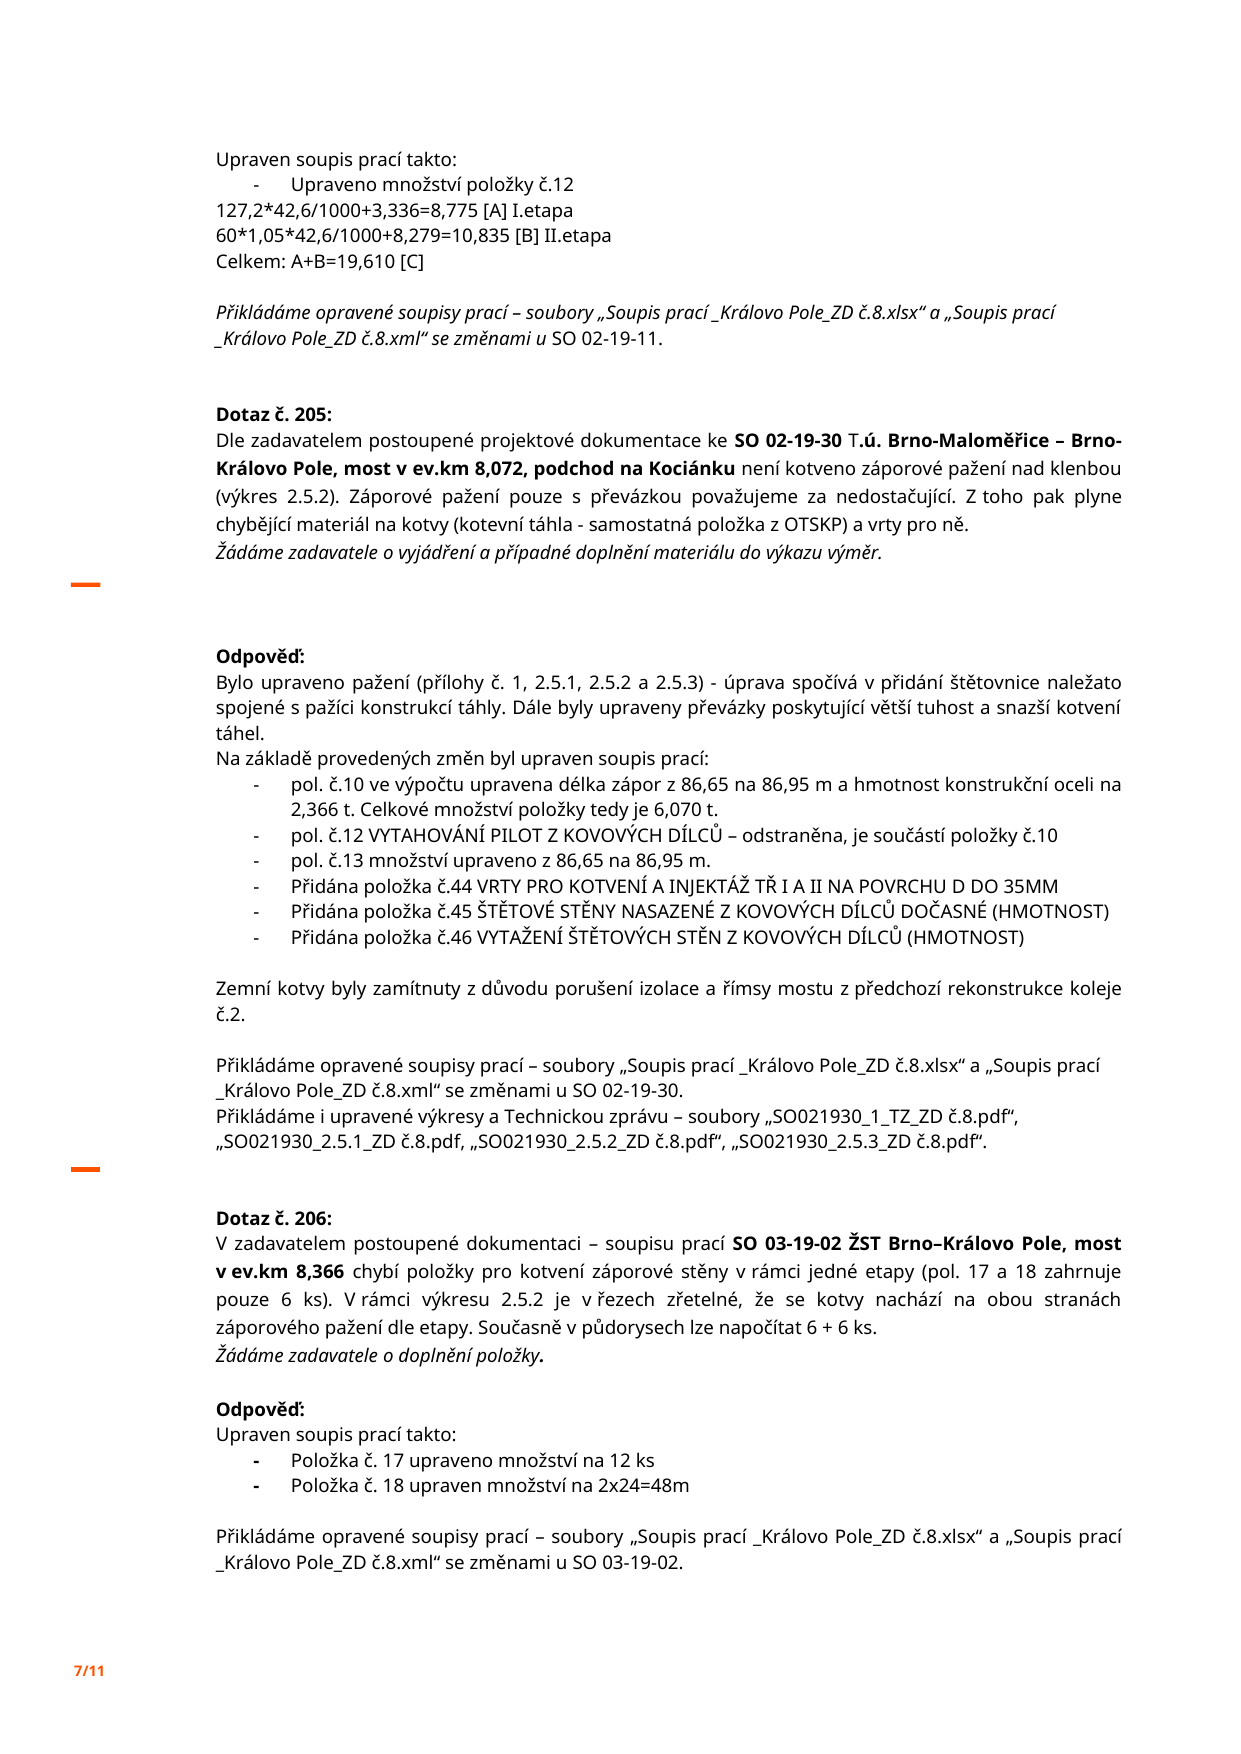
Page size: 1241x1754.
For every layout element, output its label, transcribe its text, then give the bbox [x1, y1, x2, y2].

list pol. č.10 ve výpočtu upravena délka zápor z 86,65 na 86,95 m a hmotnost konstrukční oceli na 2,366 t. Celkové množství položky tedy je 6,070 t. [253, 771, 1122, 822]
text Zemní kotvy byly zamítnuty z důvodu porušení izolace a římsy mostu z předchozí rekonstrukce koleje č.2. [216, 975, 1122, 1026]
text Odpověď: [216, 1396, 1122, 1422]
list Položka č. 17 upraveno množství na 12 ks [253, 1447, 1122, 1473]
text Přikládáme opravené soupisy prací – soubory „Soupis prací _Královo Pole_ZD č.8.xlsx“ a „Soupis prací _Královo Pole_ZD č.8.xml“ se změnami u SO 02-19-11. [216, 299, 1122, 350]
list pol. č.13 množství upraveno z 86,65 na 86,95 m. [253, 848, 1122, 873]
text Přikládáme opravené soupisy prací – soubory „Soupis prací _Královo Pole_ZD č.8.xlsx“ a „Soupis prací _Královo Pole_ZD č.8.xml“ se změnami u SO 03-19-02. [216, 1524, 1122, 1575]
text Upraven soupis prací takto: [216, 1422, 1122, 1447]
text Upraven soupis prací takto: [216, 146, 1122, 172]
text Celkem: A+B=19,610 [C] [216, 248, 1122, 274]
list Upraveno množství položky č.12 [253, 172, 1122, 197]
list Přidána položka č.44 VRTY PRO KOTVENÍ A INJEKTÁŽ TŘ I A II NA POVRCHU D DO 35MM [253, 873, 1122, 899]
text Žádáme zadavatele o doplnění položky. [216, 1343, 1122, 1368]
list Přidána položka č.45 ŠTĚTOVÉ STĚNY NASAZENÉ Z KOVOVÝCH DÍLCŮ DOČASNÉ (HMOTNOST) [253, 899, 1122, 924]
text Na základě provedených změn byl upraven soupis prací: [216, 746, 1122, 771]
list Přidána položka č.46 VYTAŽENÍ ŠTĚTOVÝCH STĚN Z KOVOVÝCH DÍLCŮ (HMOTNOST) [253, 924, 1122, 950]
text Odpověď: [216, 643, 1122, 669]
text Dotaz č. 206: [216, 1205, 1122, 1231]
list pol. č.12 VYTAHOVÁNÍ PILOT Z KOVOVÝCH DÍLCŮ – odstraněna, je součástí položky č.10 [253, 822, 1122, 848]
text V zadavatelem postoupené dokumentaci – soupisu prací SO 03-19-02 ŽST Brno–Královo Pole, most v ev.km 8,366 chybí položky pro kotvení záporové stěny v rámci jedné etapy (pol. 17 a 18 zahrnuje pouze 6 ks). V rámci výkresu 2.5.2 je v řezech zřetelné, že se kotvy nachází na obou stranách záporového pažení dle etapy. Současně v půdorysech lze napočítat 6 + 6 ks. [216, 1231, 1122, 1340]
text Přikládáme opravené soupisy prací – soubory „Soupis prací _Královo Pole_ZD č.8.xlsx“ a „Soupis prací _Královo Pole_ZD č.8.xml“ se změnami u SO 02-19-30. [216, 1052, 1122, 1103]
text Dotaz č. 205: [216, 401, 1122, 427]
text Přikládáme i upravené výkresy a Technickou zprávu – soubory „SO021930_1_TZ_ZD č.8.pdf“, „SO021930_2.5.1_ZD č.8.pdf, „SO021930_2.5.2_ZD č.8.pdf“, „SO021930_2.5.3_ZD č.8.pdf“. [216, 1103, 1122, 1154]
text Bylo upraveno pažení (přílohy č. 1, 2.5.1, 2.5.2 a 2.5.3) - úprava spočívá v přidání štětovnice naležato spojené s pažíci konstrukcí táhly. Dále byly upraveny převázky poskytující větší tuhost a snazší kotvení táhel. [216, 669, 1122, 746]
text Žádáme zadavatele o vyjádření a případné doplnění materiálu do výkazu výměr. [216, 539, 1122, 564]
text Dle zadavatelem postoupené projektové dokumentace ke SO 02-19-30 T.ú. Brno-Maloměřice – Brno-Královo Pole, most v ev.km 8,072, podchod na Kociánku není kotveno záporové pažení nad klenbou (výkres 2.5.2). Záporové pažení pouze s převázkou považujeme za nedostačující. Z toho pak plyne chybějící materiál na kotvy (kotevní táhla - samostatná položka z OTSKP) a vrty pro ně. [216, 427, 1122, 536]
text 60*1,05*42,6/1000+8,279=10,835 [B] II.etapa [216, 223, 1122, 248]
list Položka č. 18 upraven množství na 2x24=48m [253, 1473, 1122, 1498]
text 127,2*42,6/1000+3,336=8,775 [A] I.etapa [216, 197, 1122, 223]
